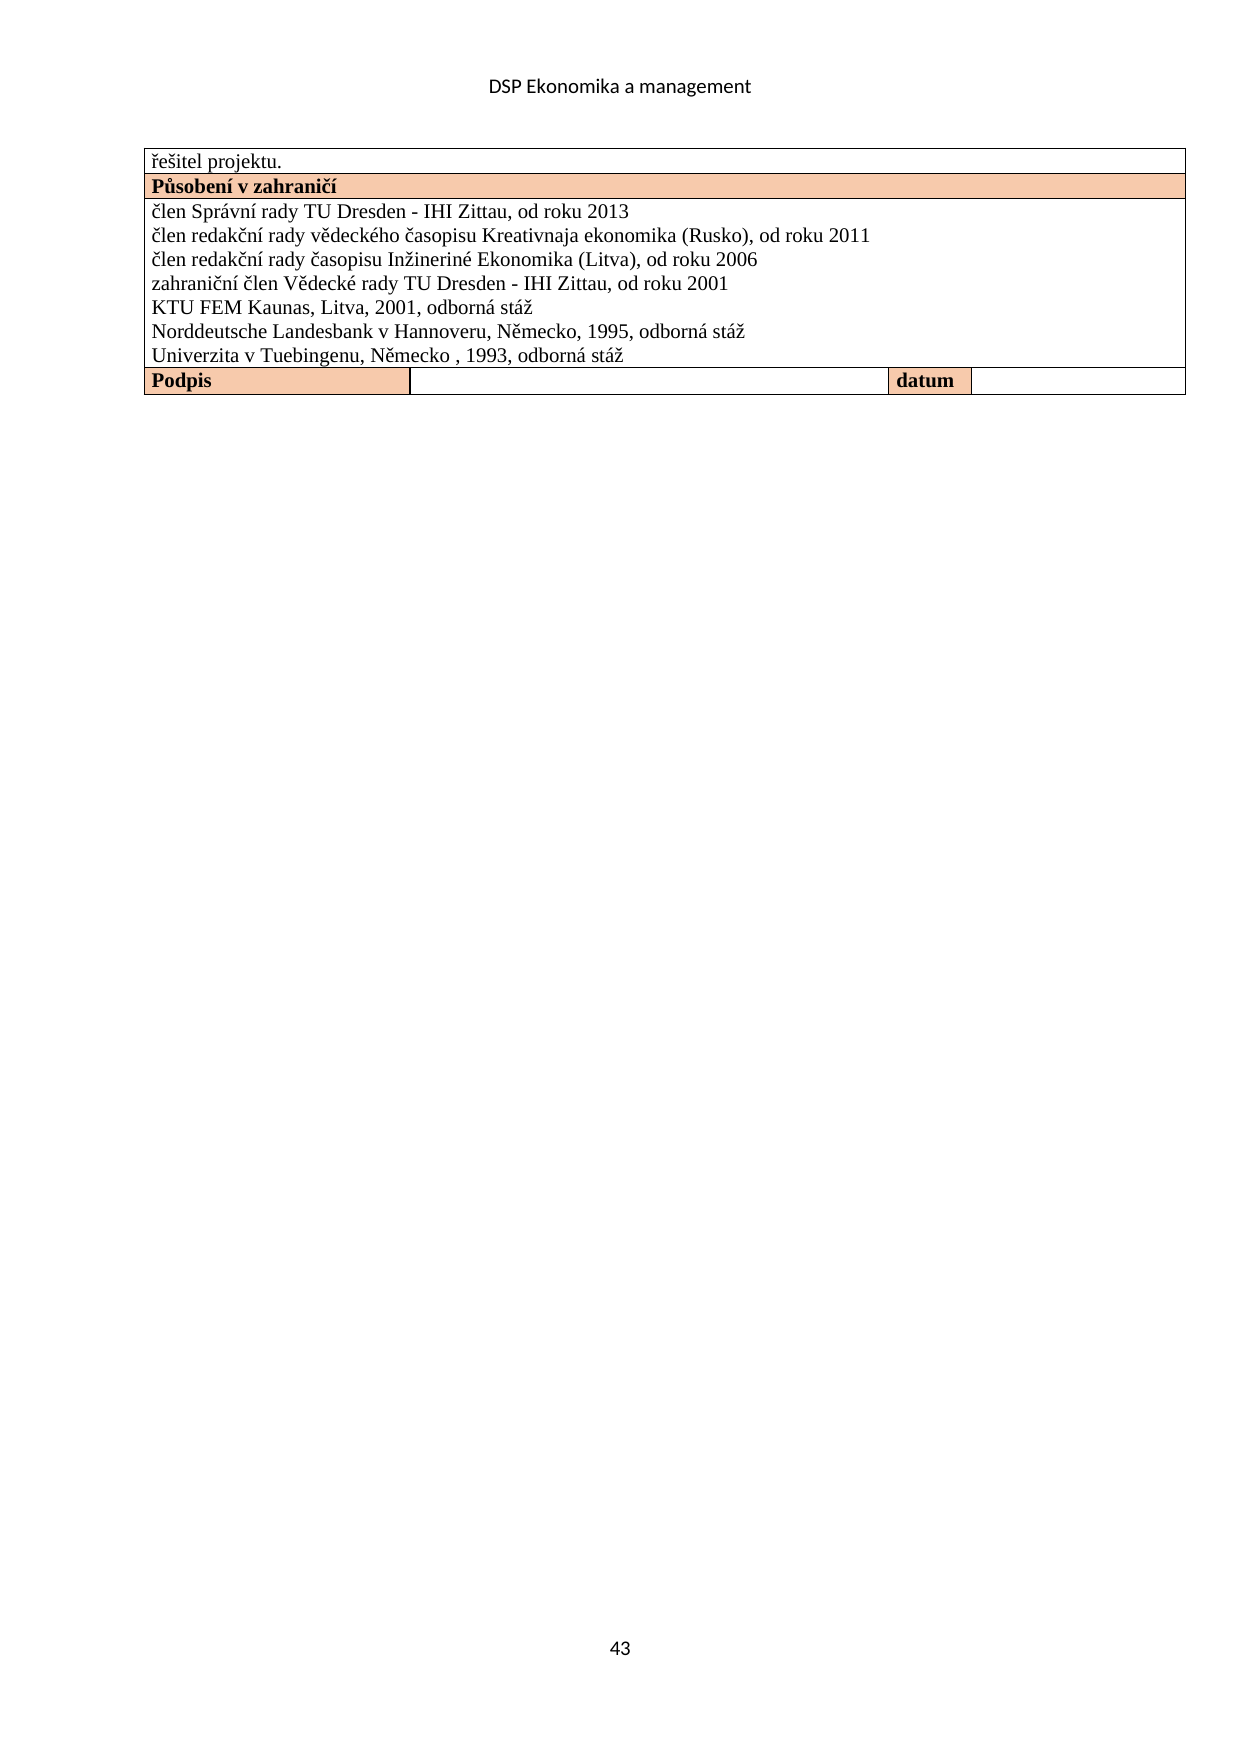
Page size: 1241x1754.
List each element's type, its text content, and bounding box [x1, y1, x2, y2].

table_cell člen Správní rady TU Dresden - IHI Zittau, od roku 2013 člen redakční rady vědeckého časopisu Kreativnaja ekonomika (Rusko), od roku 2011 člen redakční rady časopisu Inžineriné Ekonomika (Litva), od roku 2006 zahraniční člen Vědecké rady TU Dresden - IHI Zittau, od roku 2001 KTU FEM Kaunas, Litva, 2001, odborná stáž Norddeutsche Landesbank v Hannoveru, Německo, 1995, odborná stáž Univerzita v Tuebingenu, Německo , 1993, odborná stáž [145, 199, 1185, 367]
table_cell [972, 368, 1185, 394]
table_cell datum [889, 368, 971, 394]
table_cell [411, 368, 888, 394]
table_cell Působení v zahraničí [145, 174, 1185, 198]
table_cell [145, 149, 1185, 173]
table_cell Podpis [145, 368, 409, 394]
